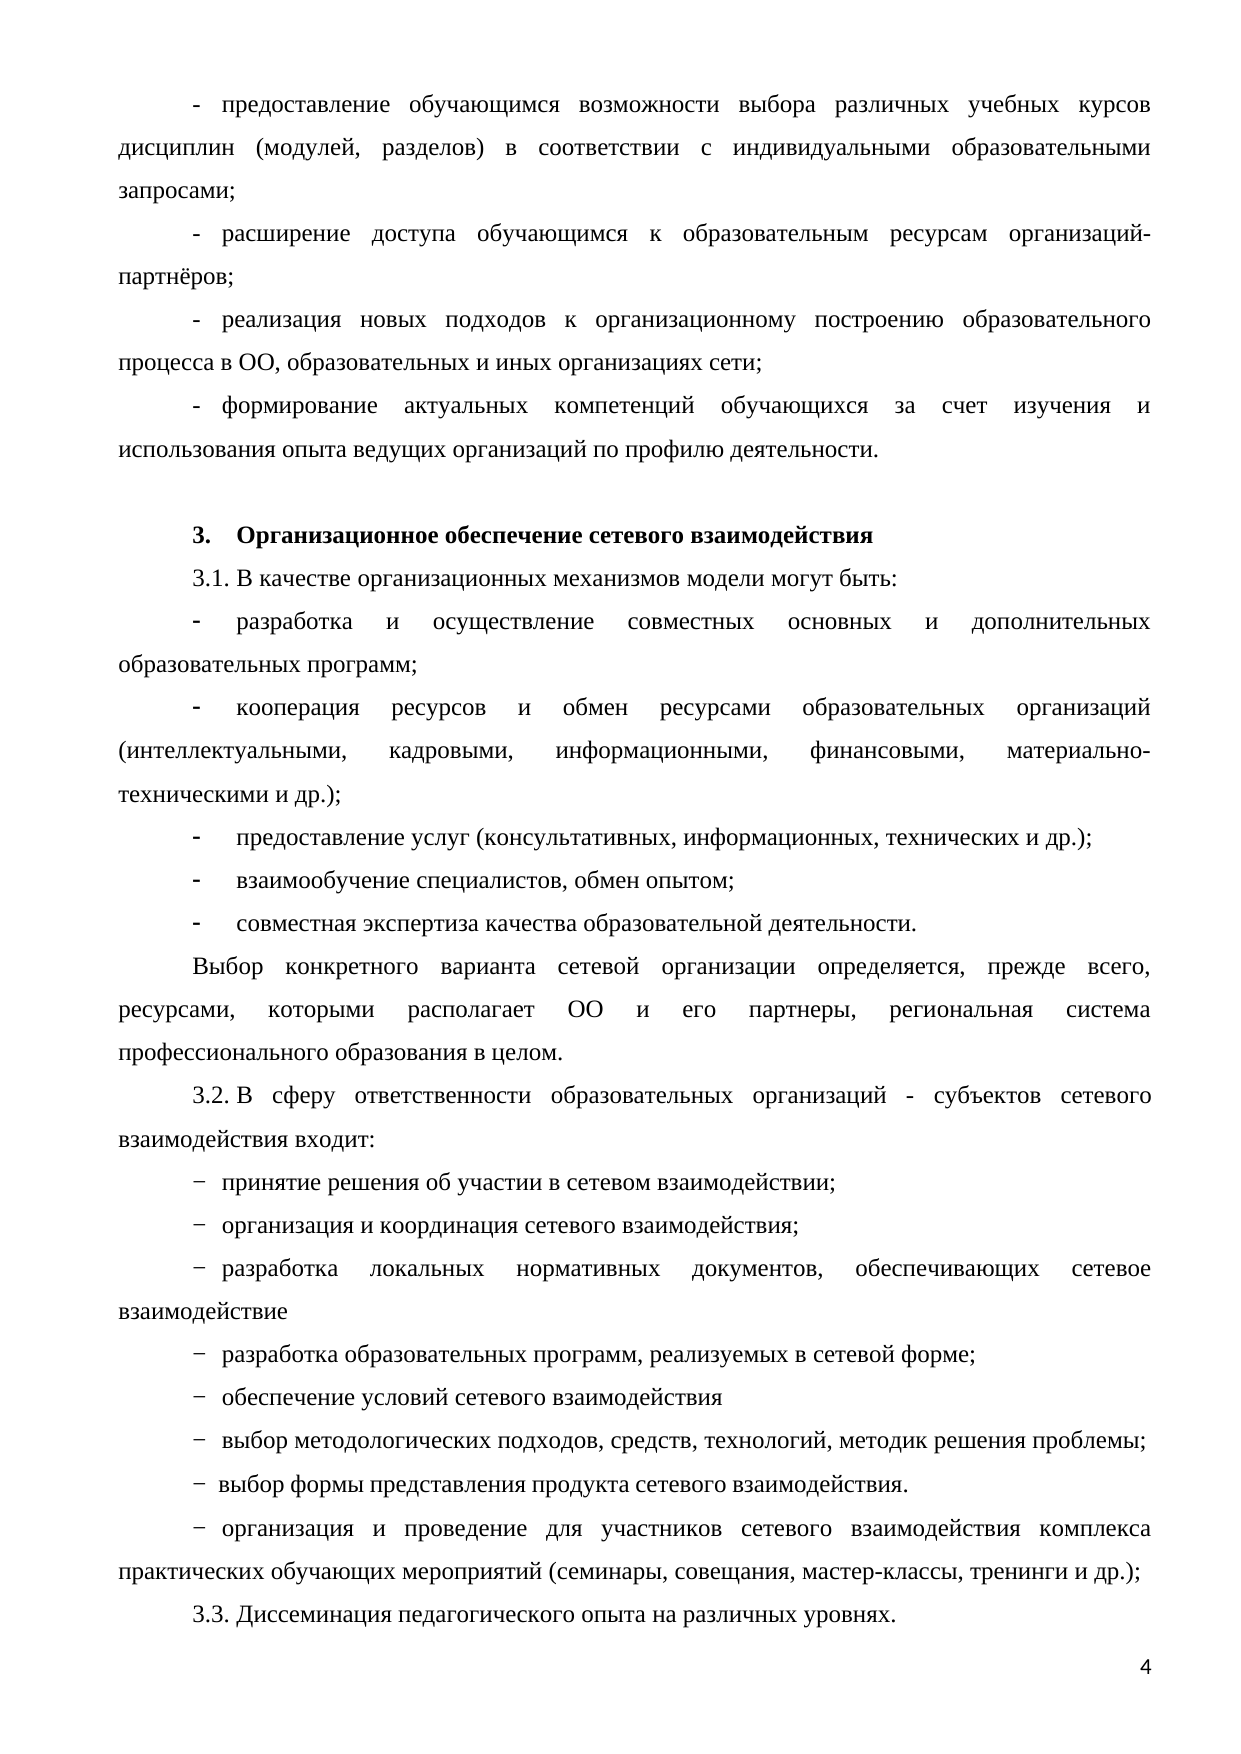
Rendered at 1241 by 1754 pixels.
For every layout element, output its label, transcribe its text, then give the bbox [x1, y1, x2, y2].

list разработка и осуществление совместных основных и дополнительных образовательных программ; [118, 606, 1152, 678]
list обеспечение условий сетевого взаимодействия [118, 1382, 1152, 1411]
list расширение доступа обучающимся к образовательным ресурсам организаций-партнёров; [118, 218, 1152, 290]
list организация и проведение для участников сетевого взаимодействия комплекса практических обучающих мероприятий (семинары, совещания, мастер-классы, тренинги и др.); [118, 1513, 1152, 1584]
list В сферу ответственности образовательных организаций - субъектов сетевого взаимодействия входит: [118, 1081, 1152, 1152]
list реализация новых подходов к организационному построению образовательного процесса в ОО, образовательных и иных организациях сети; [118, 304, 1152, 376]
list предоставление обучающимся возможности выбора различных учебных курсов дисциплин (модулей, разделов) в соответствии с индивидуальными образовательными запросами; [118, 89, 1152, 204]
list Диссеминация педагогического опыта на различных уровнях. [118, 1599, 1152, 1628]
list формирование актуальных компетенций обучающихся за счет изучения и использования опыта ведущих организаций по профилю деятельности. [118, 391, 1152, 462]
list совместная экспертиза качества образовательной деятельности. [118, 908, 1152, 937]
list организация и координация сетевого взаимодействия; [118, 1210, 1152, 1239]
list кооперация ресурсов и обмен ресурсами образовательных организаций (интеллектуальными, кадровыми, информационными, финансовыми, материально-техническими и др.); [118, 692, 1152, 807]
list принятие решения об участии в сетевом взаимодействии; [118, 1167, 1152, 1196]
list предоставление услуг (консультативных, информационных, технических и др.); [118, 822, 1152, 851]
list Организационное обеспечение сетевого взаимодействия [118, 520, 1152, 549]
list В качестве организационных механизмов модели могут быть: [118, 563, 1152, 592]
list разработка образовательных программ, реализуемых в сетевой форме; [118, 1339, 1152, 1368]
list разработка локальных нормативных документов, обеспечивающих сетевое взаимодействие [118, 1253, 1152, 1325]
list выбор методологических подходов, средств, технологий, методик решения проблемы; [118, 1426, 1152, 1454]
list взаимообучение специалистов, обмен опытом; [118, 865, 1152, 894]
text Выбор конкретного варианта сетевой организации определяется, прежде всего, ресурсами, которыми располагает ОО и его партнеры, региональная система профессионального образования в целом. [118, 951, 1152, 1066]
text − выбор формы представления продукта сетевого взаимодействия. [118, 1469, 1152, 1497]
